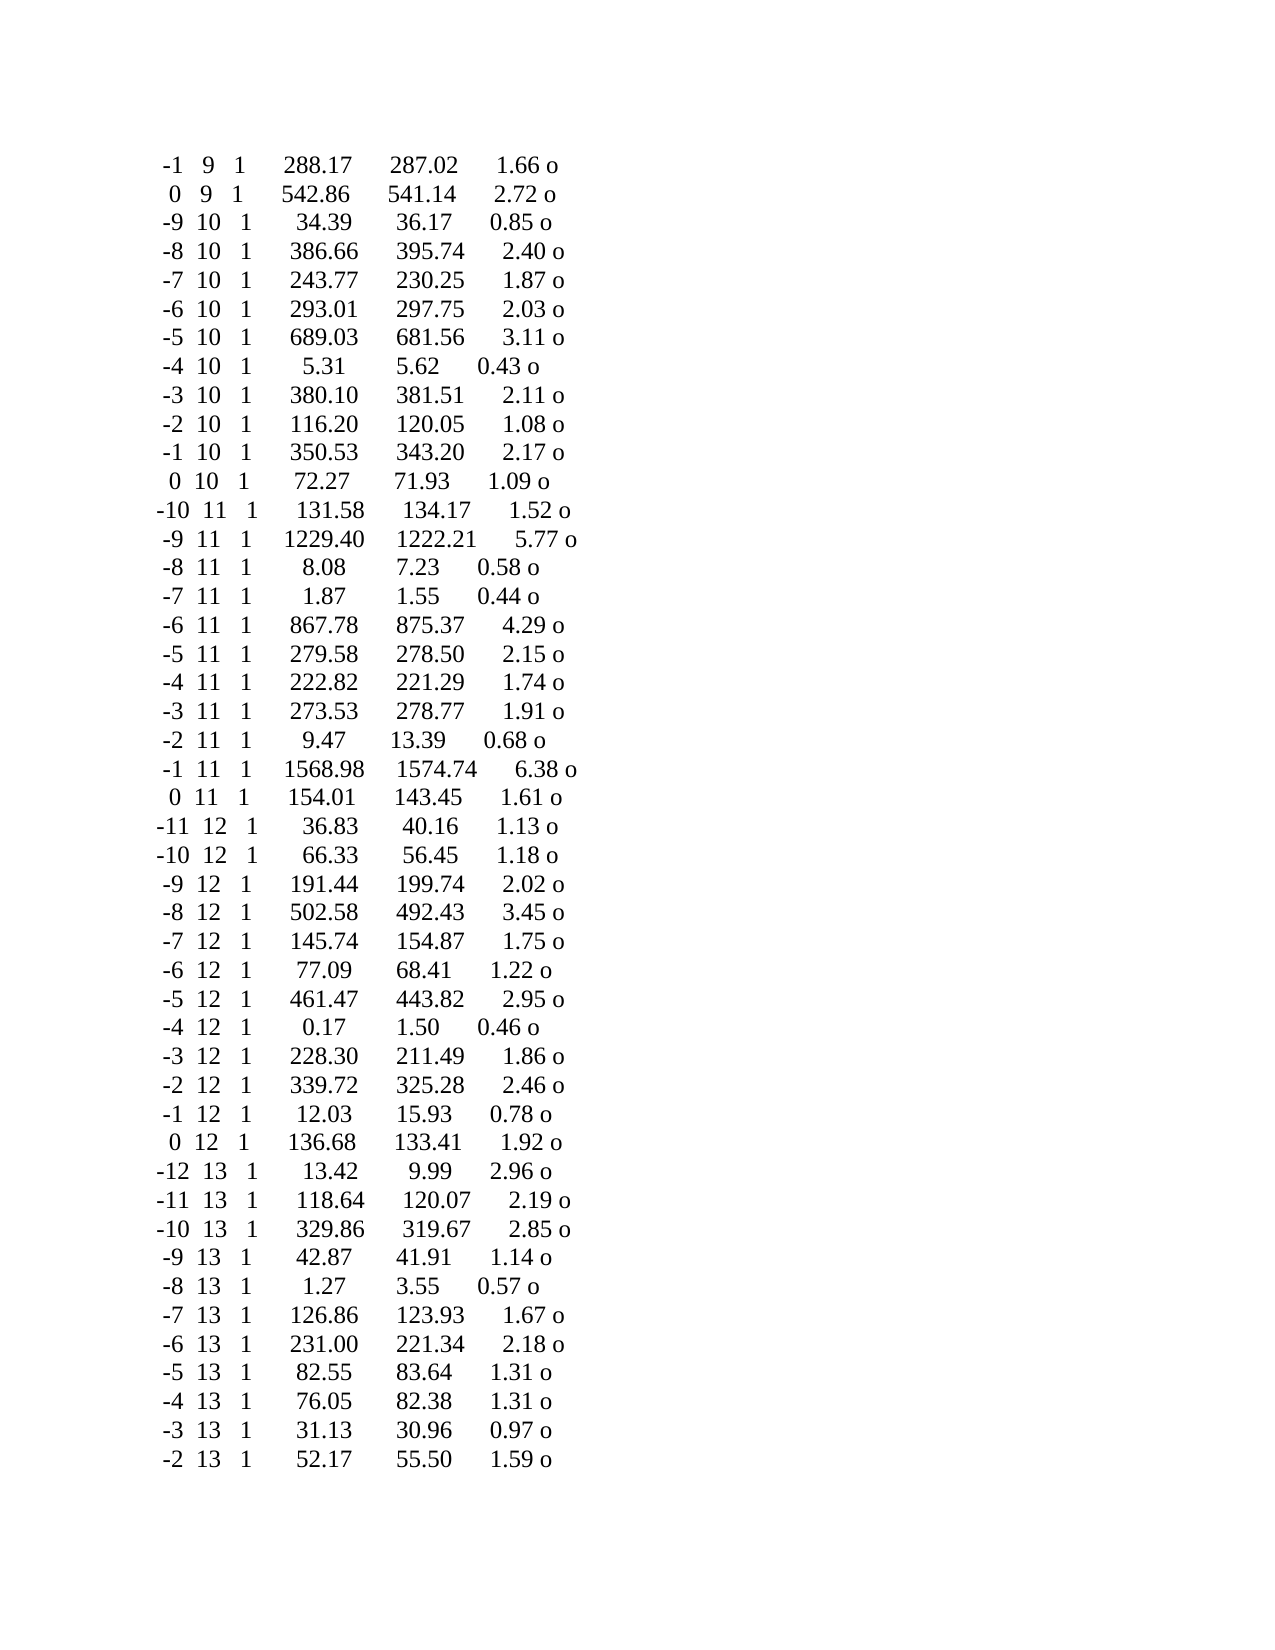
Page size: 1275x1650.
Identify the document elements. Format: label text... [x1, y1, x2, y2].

text -12 13 1 13.42 9.99 2.96 o [150, 1156, 1125, 1185]
text -3 10 1 380.10 381.51 2.11 o [150, 380, 1125, 409]
text -4 10 1 5.31 5.62 0.43 o [150, 351, 1125, 380]
text -5 13 1 82.55 83.64 1.31 o [150, 1357, 1125, 1386]
text -3 13 1 31.13 30.96 0.97 o [150, 1415, 1125, 1444]
text -7 13 1 126.86 123.93 1.67 o [150, 1300, 1125, 1329]
text -9 10 1 34.39 36.17 0.85 o [150, 207, 1125, 236]
text -1 10 1 350.53 343.20 2.17 o [150, 437, 1125, 466]
text -8 12 1 502.58 492.43 3.45 o [150, 897, 1125, 926]
text -5 11 1 279.58 278.50 2.15 o [150, 639, 1125, 667]
text -5 12 1 461.47 443.82 2.95 o [150, 984, 1125, 1012]
text 0 12 1 136.68 133.41 1.92 o [150, 1127, 1125, 1156]
text -6 13 1 231.00 221.34 2.18 o [150, 1329, 1125, 1357]
text -11 12 1 36.83 40.16 1.13 o [150, 811, 1125, 840]
text -7 11 1 1.87 1.55 0.44 o [150, 581, 1125, 610]
text -2 13 1 52.17 55.50 1.59 o [150, 1444, 1125, 1472]
text 0 9 1 542.86 541.14 2.72 o [150, 179, 1125, 207]
text -7 12 1 145.74 154.87 1.75 o [150, 926, 1125, 955]
text -4 13 1 76.05 82.38 1.31 o [150, 1386, 1125, 1415]
text -9 11 1 1229.40 1222.21 5.77 o [150, 524, 1125, 552]
text -2 11 1 9.47 13.39 0.68 o [150, 725, 1125, 754]
text -10 12 1 66.33 56.45 1.18 o [150, 840, 1125, 869]
text -2 10 1 116.20 120.05 1.08 o [150, 409, 1125, 437]
text -1 12 1 12.03 15.93 0.78 o [150, 1099, 1125, 1127]
text -1 11 1 1568.98 1574.74 6.38 o [150, 754, 1125, 782]
text -9 13 1 42.87 41.91 1.14 o [150, 1242, 1125, 1271]
text -8 13 1 1.27 3.55 0.57 o [150, 1271, 1125, 1300]
text -4 12 1 0.17 1.50 0.46 o [150, 1012, 1125, 1041]
text -9 12 1 191.44 199.74 2.02 o [150, 869, 1125, 897]
text -1 9 1 288.17 287.02 1.66 o [150, 150, 1125, 179]
text -8 11 1 8.08 7.23 0.58 o [150, 552, 1125, 581]
text -11 13 1 118.64 120.07 2.19 o [150, 1185, 1125, 1214]
text -3 11 1 273.53 278.77 1.91 o [150, 696, 1125, 725]
text -6 11 1 867.78 875.37 4.29 o [150, 610, 1125, 639]
text -7 10 1 243.77 230.25 1.87 o [150, 265, 1125, 294]
text -6 12 1 77.09 68.41 1.22 o [150, 955, 1125, 984]
text -5 10 1 689.03 681.56 3.11 o [150, 322, 1125, 351]
text 0 11 1 154.01 143.45 1.61 o [150, 782, 1125, 811]
text -3 12 1 228.30 211.49 1.86 o [150, 1041, 1125, 1070]
text -10 13 1 329.86 319.67 2.85 o [150, 1214, 1125, 1242]
text -2 12 1 339.72 325.28 2.46 o [150, 1070, 1125, 1099]
text -4 11 1 222.82 221.29 1.74 o [150, 667, 1125, 696]
text -8 10 1 386.66 395.74 2.40 o [150, 236, 1125, 265]
text 0 10 1 72.27 71.93 1.09 o [150, 466, 1125, 495]
text -10 11 1 131.58 134.17 1.52 o [150, 495, 1125, 524]
text -6 10 1 293.01 297.75 2.03 o [150, 294, 1125, 322]
